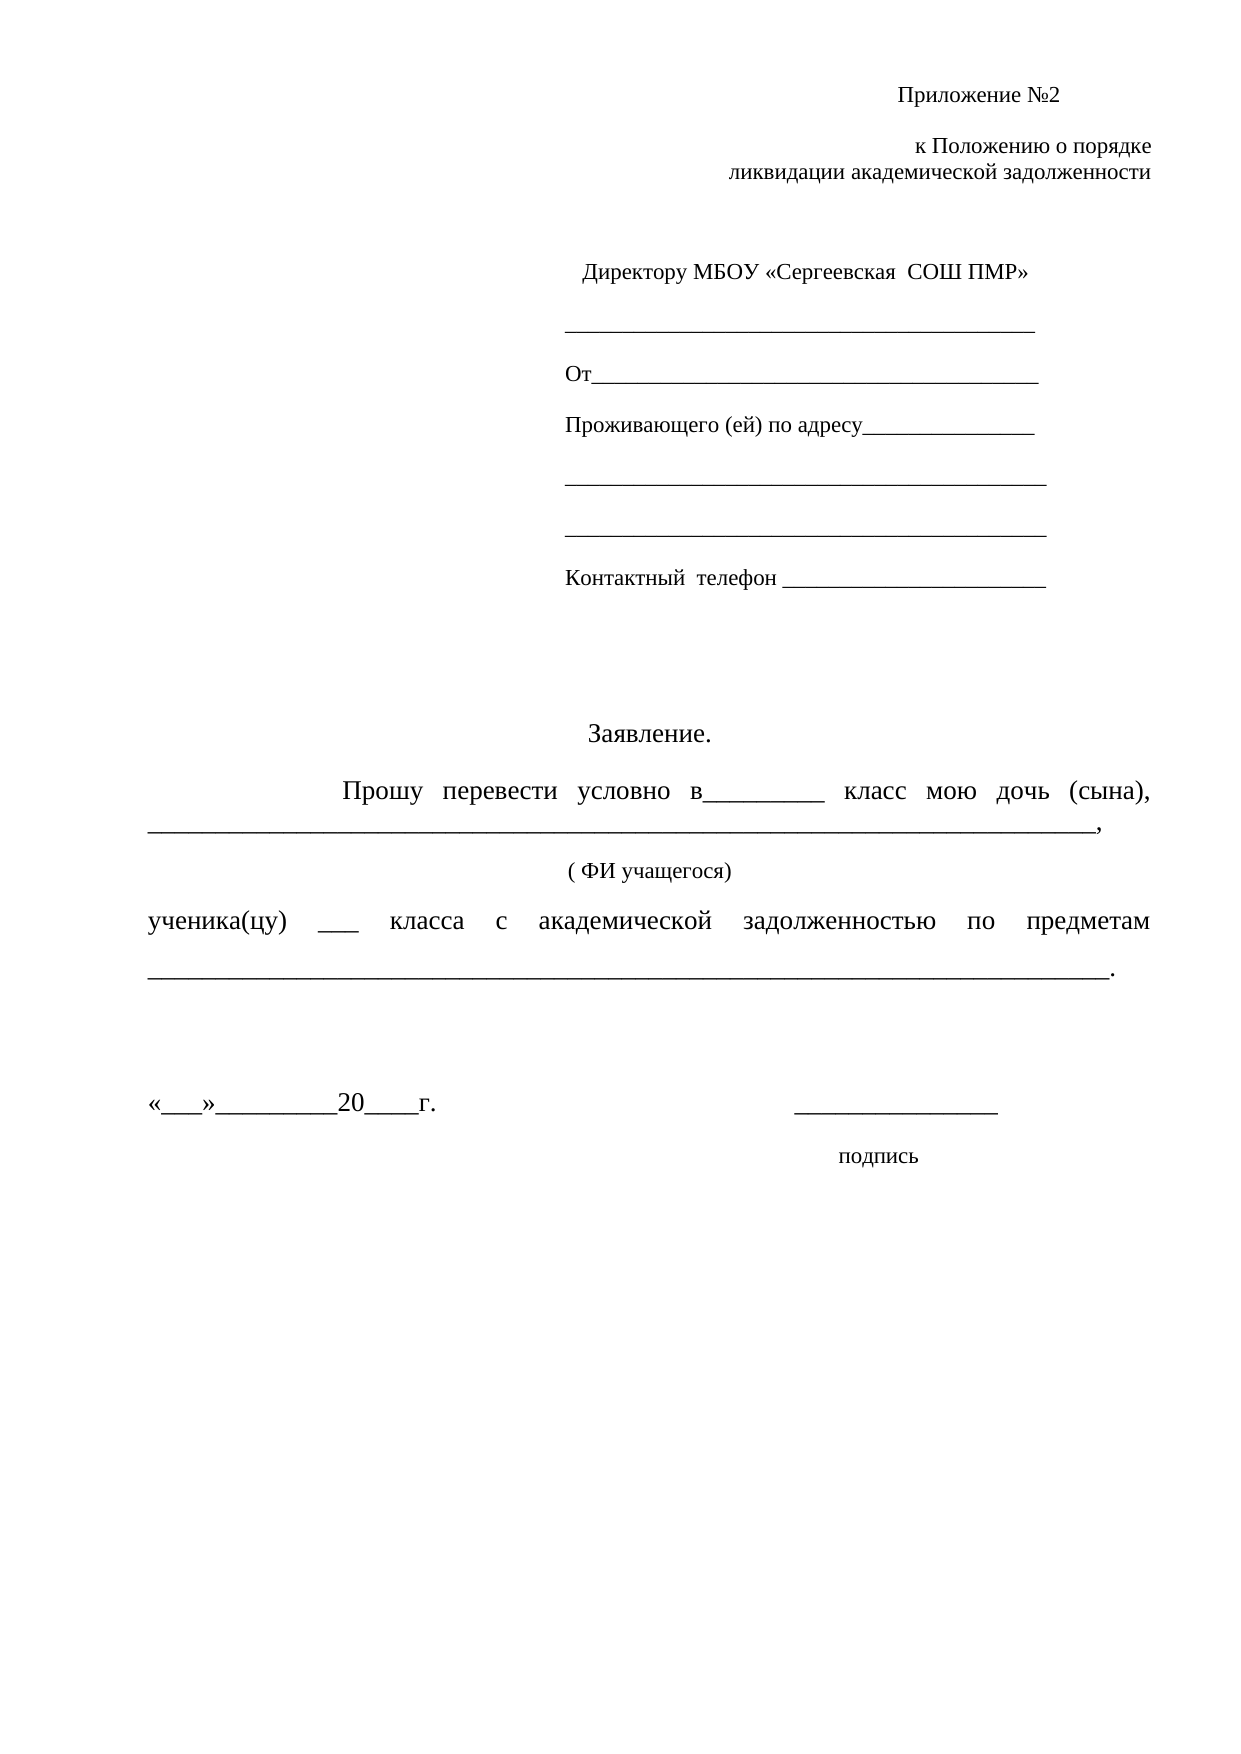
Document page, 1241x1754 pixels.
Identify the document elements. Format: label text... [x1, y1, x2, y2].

text «___»_________20____г. _______________ [148, 1086, 1152, 1117]
text От_______________________________________ [148, 360, 1152, 386]
text ученика(цу) ___ класса с академической задолженностью по предметам _______________________________________________________________________. [148, 904, 1152, 982]
text подпись [148, 1142, 1152, 1169]
text __________________________________________ [148, 462, 1152, 488]
text __________________________________________ [148, 513, 1152, 539]
text Проживающего (ей) по адресу_______________ [148, 411, 1152, 437]
text ( ФИ учащегося) [148, 857, 1152, 883]
text Приложение №2 [148, 81, 1152, 107]
text Директору МБОУ «Сергеевская СОШ ПМР» [148, 258, 1152, 284]
text _________________________________________ [148, 309, 1152, 335]
text Заявление. [148, 717, 1152, 748]
text Прошу перевести условно в_________ класс мою дочь (сына), ______________________________________________________________________, [148, 774, 1152, 836]
text Контактный телефон _______________________ [148, 564, 1152, 591]
text к Положению о порядке ликвидации академической задолженности [148, 132, 1152, 184]
